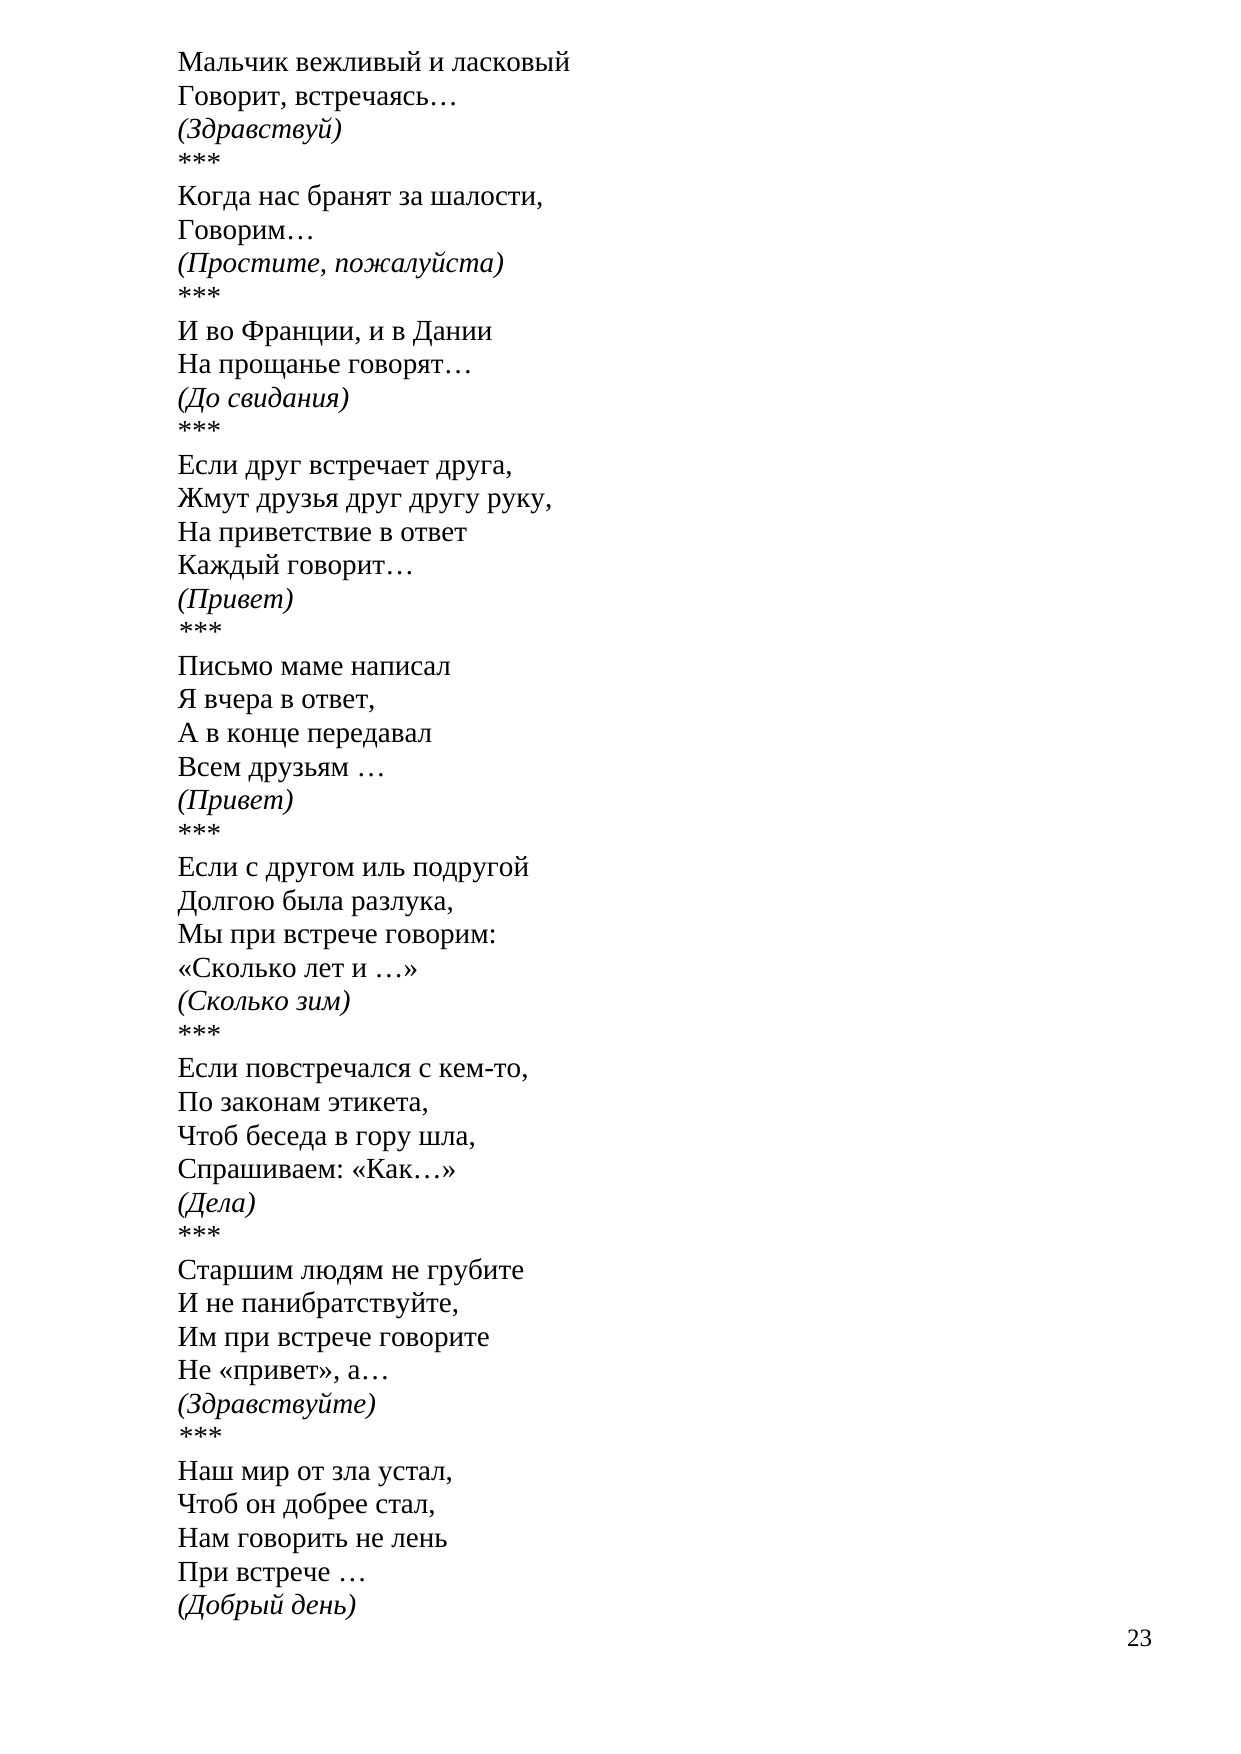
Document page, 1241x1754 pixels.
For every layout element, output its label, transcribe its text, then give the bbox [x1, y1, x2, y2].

text Чтоб беседа в гору шла, [177, 1118, 1152, 1151]
text Говорим… [177, 212, 1152, 246]
text *** [177, 279, 1152, 313]
text (Сколько зим) [177, 983, 1152, 1017]
text (До свидания) [177, 380, 1152, 413]
text Мальчик вежливый и ласковый [177, 44, 1152, 78]
text *** [177, 1017, 1152, 1051]
text (Здравствуй) [177, 111, 1152, 145]
text Я вчера в ответ, [177, 682, 1152, 715]
text А в конце передавал [177, 715, 1152, 749]
text *** [177, 614, 1152, 648]
text Если друг встречает друга, Жмут друзья друг другу руку, На приветствие в ответ Каждый говорит… [177, 447, 1152, 581]
text По законам этикета, [177, 1084, 1152, 1118]
text (Добрый день) [177, 1587, 1152, 1621]
text И во Франции, и в Дании [177, 313, 1152, 346]
text *** [177, 145, 1152, 178]
text *** [177, 413, 1152, 447]
text Говорит, встречаясь… [177, 78, 1152, 111]
text «Сколько лет и …» [177, 950, 1152, 983]
text Долгою была разлука, [177, 883, 1152, 916]
text *** Наш мир от зла устал, Чтоб он добрее стал, Нам говорить не лень При встрече … [177, 1419, 1152, 1587]
text Если повстречался с кем-то, [177, 1051, 1152, 1084]
text Спрашиваем: «Как…» [177, 1151, 1152, 1185]
text *** [177, 816, 1152, 849]
text Мы при встрече говорим: [177, 916, 1152, 950]
text (Простите, пожалуйста) [177, 246, 1152, 279]
text (Дела) [177, 1185, 1152, 1218]
text На прощанье говорят… [177, 346, 1152, 380]
text Письмо маме написал [177, 648, 1152, 682]
text (Здравствуйте) [177, 1386, 1152, 1419]
text Когда нас бранят за шалости, [177, 178, 1152, 212]
text *** Старшим людям не грубите И не панибратствуйте, Им при встрече говорите Не «привет», а… [177, 1218, 1152, 1386]
text Всем друзьям … [177, 749, 1152, 782]
text (Привет) [177, 581, 1152, 614]
text (Привет) [177, 782, 1152, 816]
text Если с другом иль подругой [177, 849, 1152, 883]
